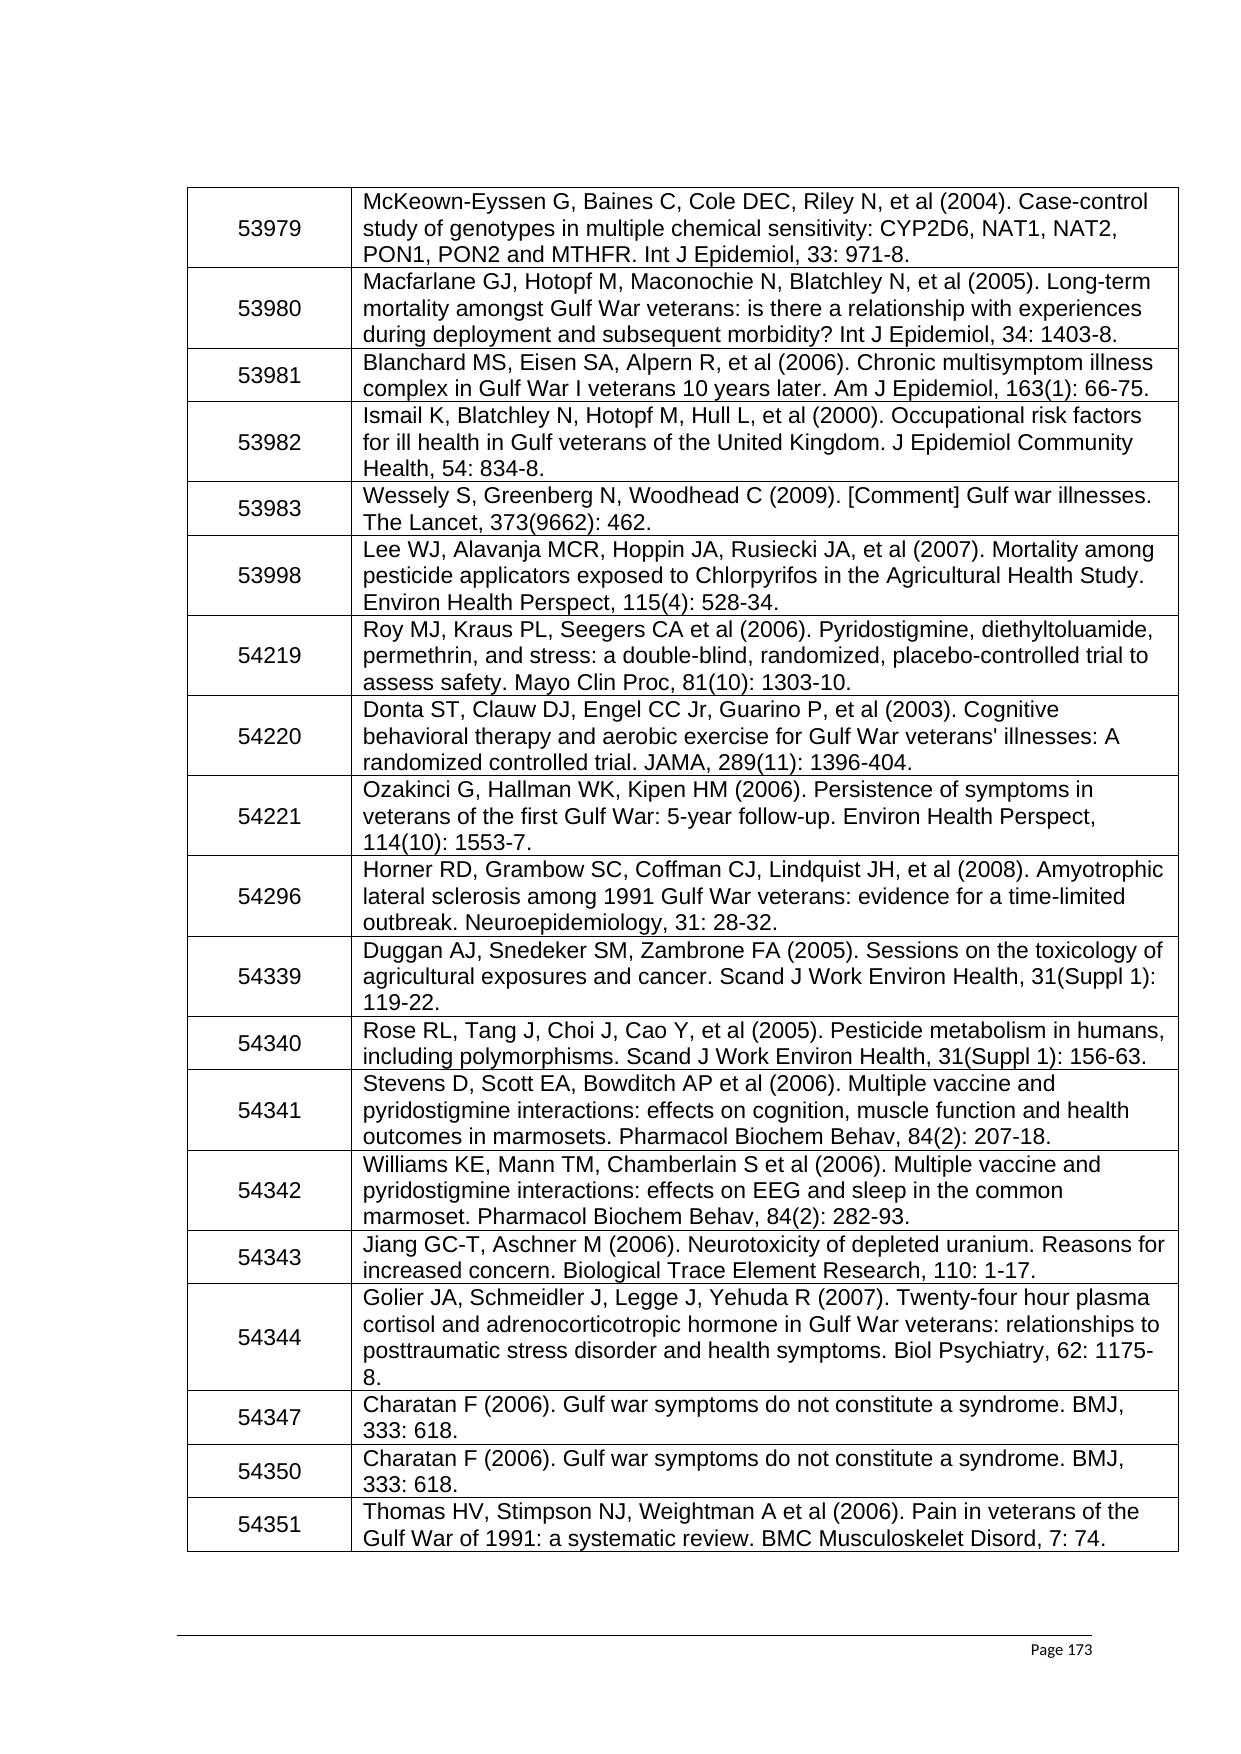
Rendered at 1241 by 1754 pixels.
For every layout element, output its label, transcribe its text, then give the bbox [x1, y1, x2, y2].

table_cell Roy MJ, Kraus PL, Seegers CA et al (2006). Pyridostigmine, diethyltoluamide, permethrin, and stress: a double-blind, randomized, placebo-controlled trial to assess safety. Mayo Clin Proc, 81(10): 1303-10. [352, 616, 1178, 695]
table_cell Ozakinci G, Hallman WK, Kipen HM (2006). Persistence of symptoms in veterans of the first Gulf War: 5-year follow-up. Environ Health Perspect, 114(10): 1553-7. [352, 776, 1178, 855]
table_cell 54351 [188, 1498, 351, 1551]
table_cell 54347 [188, 1391, 351, 1443]
table_cell 54221 [188, 776, 351, 855]
table_cell 54339 [188, 937, 351, 1016]
table_cell 53979 [188, 188, 351, 267]
table_cell 54220 [188, 696, 351, 775]
table_cell Donta ST, Clauw DJ, Engel CC Jr, Guarino P, et al (2003). Cognitive behavioral therapy and aerobic exercise for Gulf War veterans' illnesses: A randomized controlled trial. JAMA, 289(11): 1396-404. [352, 696, 1178, 775]
table_cell Ismail K, Blatchley N, Hotopf M, Hull L, et al (2000). Occupational risk factors for ill health in Gulf veterans of the United Kingdom. J Epidemiol Community Health, 54: 834-8. [352, 402, 1178, 481]
table_cell 54350 [188, 1445, 351, 1497]
table_cell 53982 [188, 402, 351, 481]
table_cell Lee WJ, Alavanja MCR, Hoppin JA, Rusiecki JA, et al (2007). Mortality among pesticide applicators exposed to Chlorpyrifos in the Agricultural Health Study. Environ Health Perspect, 115(4): 528-34. [352, 536, 1178, 615]
table_cell McKeown-Eyssen G, Baines C, Cole DEC, Riley N, et al (2004). Case-control study of genotypes in multiple chemical sensitivity: CYP2D6, NAT1, NAT2, PON1, PON2 and MTHFR. Int J Epidemiol, 33: 971-8. [352, 188, 1178, 267]
table_cell Charatan F (2006). Gulf war symptoms do not constitute a syndrome. BMJ, 333: 618. [352, 1391, 1178, 1443]
table_cell 54219 [188, 616, 351, 695]
table_cell 53980 [188, 268, 351, 347]
table_cell Macfarlane GJ, Hotopf M, Maconochie N, Blatchley N, et al (2005). Long-term mortality amongst Gulf War veterans: is there a relationship with experiences during deployment and subsequent morbidity? Int J Epidemiol, 34: 1403-8. [352, 268, 1178, 347]
table_cell 53998 [188, 536, 351, 615]
table_cell Stevens D, Scott EA, Bowditch AP et al (2006). Multiple vaccine and pyridostigmine interactions: effects on cognition, muscle function and health outcomes in marmosets. Pharmacol Biochem Behav, 84(2): 207-18. [352, 1070, 1178, 1149]
table_cell Thomas HV, Stimpson NJ, Weightman A et al (2006). Pain in veterans of the Gulf War of 1991: a systematic review. BMC Musculoskelet Disord, 7: 74. [352, 1498, 1178, 1551]
table_cell 54340 [188, 1017, 351, 1069]
table_cell Wessely S, Greenberg N, Woodhead C (2009). [Comment] Gulf war illnesses. The Lancet, 373(9662): 462. [352, 482, 1178, 535]
table_cell Charatan F (2006). Gulf war symptoms do not constitute a syndrome. BMJ, 333: 618. [352, 1445, 1178, 1497]
table_cell Horner RD, Grambow SC, Coffman CJ, Lindquist JH, et al (2008). Amyotrophic lateral sclerosis among 1991 Gulf War veterans: evidence for a time-limited outbreak. Neuroepidemiology, 31: 28-32. [352, 856, 1178, 936]
table_cell 54344 [188, 1284, 351, 1390]
table_cell 54341 [188, 1070, 351, 1149]
table_cell 54342 [188, 1151, 351, 1229]
table_cell Blanchard MS, Eisen SA, Alpern R, et al (2006). Chronic multisymptom illness complex in Gulf War I veterans 10 years later. Am J Epidemiol, 163(1): 66-75. [352, 349, 1178, 401]
table_cell Duggan AJ, Snedeker SM, Zambrone FA (2005). Sessions on the toxicology of agricultural exposures and cancer. Scand J Work Environ Health, 31(Suppl 1): 119-22. [352, 937, 1178, 1016]
table_cell Rose RL, Tang J, Choi J, Cao Y, et al (2005). Pesticide metabolism in humans, including polymorphisms. Scand J Work Environ Health, 31(Suppl 1): 156-63. [352, 1017, 1178, 1069]
table_cell 54343 [188, 1231, 351, 1283]
table_cell 54296 [188, 856, 351, 936]
table_cell Golier JA, Schmeidler J, Legge J, Yehuda R (2007). Twenty-four hour plasma cortisol and adrenocorticotropic hormone in Gulf War veterans: relationships to posttraumatic stress disorder and health symptoms. Biol Psychiatry, 62: 1175-8. [352, 1284, 1178, 1390]
table_cell Jiang GC-T, Aschner M (2006). Neurotoxicity of depleted uranium. Reasons for increased concern. Biological Trace Element Research, 110: 1-17. [352, 1231, 1178, 1283]
table_cell Williams KE, Mann TM, Chamberlain S et al (2006). Multiple vaccine and pyridostigmine interactions: effects on EEG and sleep in the common marmoset. Pharmacol Biochem Behav, 84(2): 282-93. [352, 1151, 1178, 1229]
table_cell 53981 [188, 349, 351, 401]
table_cell 53983 [188, 482, 351, 535]
